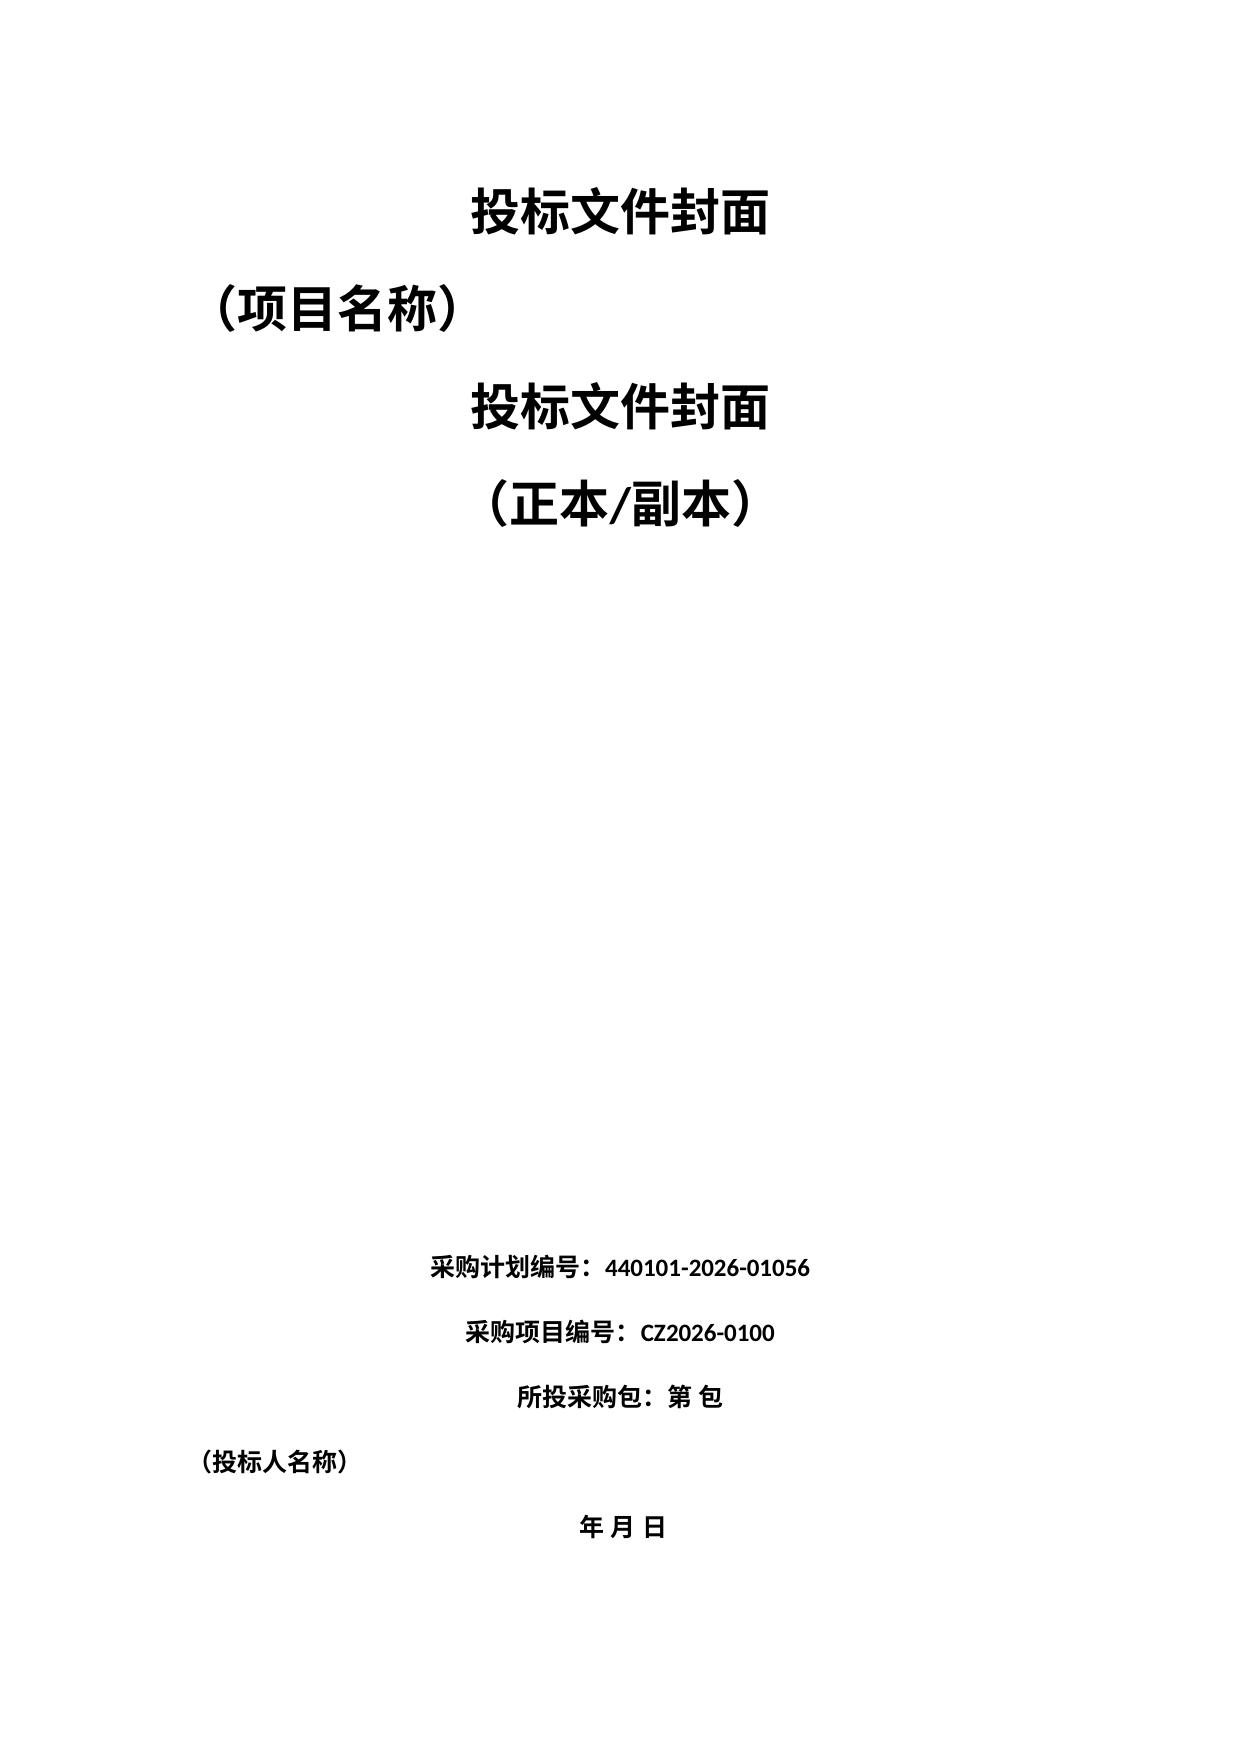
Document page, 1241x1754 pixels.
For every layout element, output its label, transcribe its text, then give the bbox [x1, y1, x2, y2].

text （项目名称） [187, 259, 1053, 357]
text 投标文件封面 [187, 162, 1053, 259]
text 投标文件封面 [187, 357, 1053, 454]
text 年 月 日 [187, 1494, 1053, 1559]
text （正本/副本） [187, 454, 1053, 1234]
text 采购计划编号：440101-2026-01056 [187, 1234, 1053, 1299]
text （投标人名称） [187, 1429, 1053, 1494]
text 采购项目编号：CZ2026-0100 [187, 1299, 1053, 1364]
text 所投采购包：第 包 [187, 1364, 1053, 1429]
